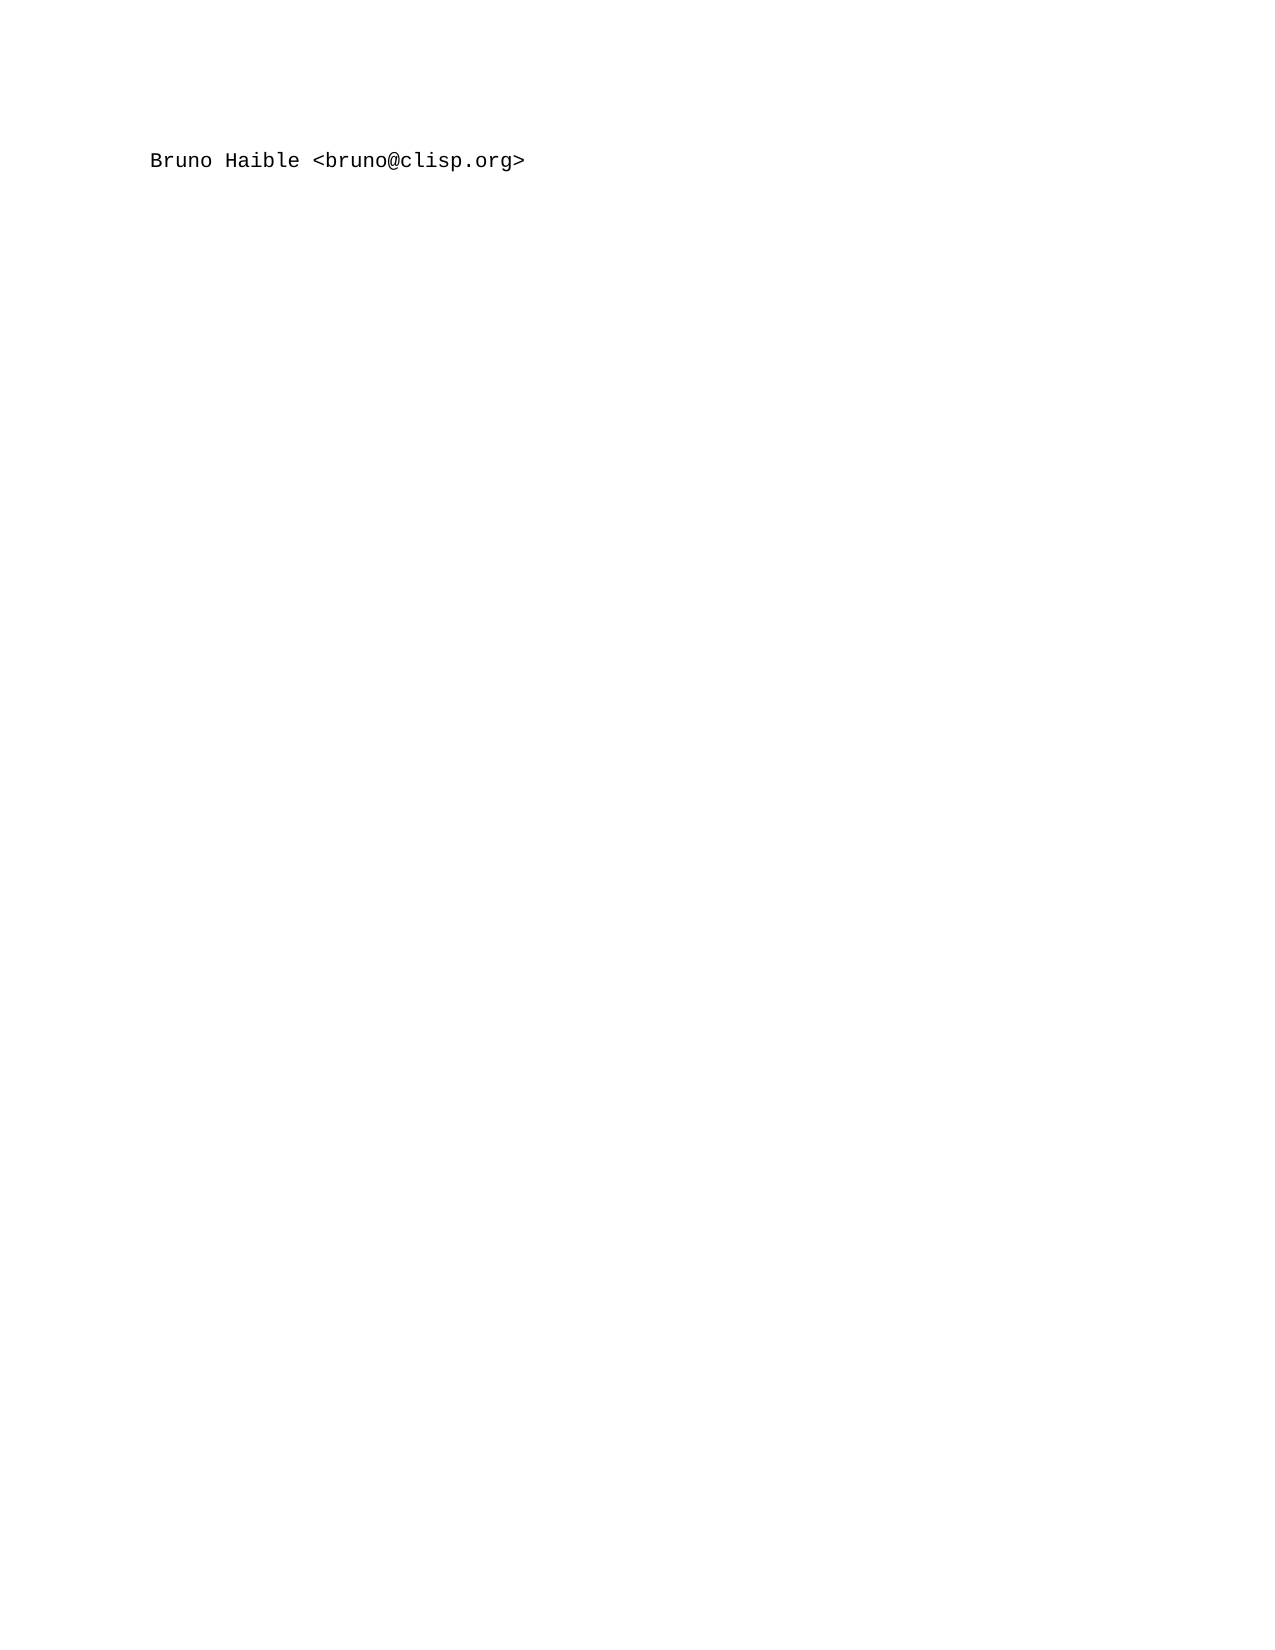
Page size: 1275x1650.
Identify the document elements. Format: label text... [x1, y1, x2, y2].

text Bruno Haible <bruno@clisp.org> [150, 150, 1125, 174]
